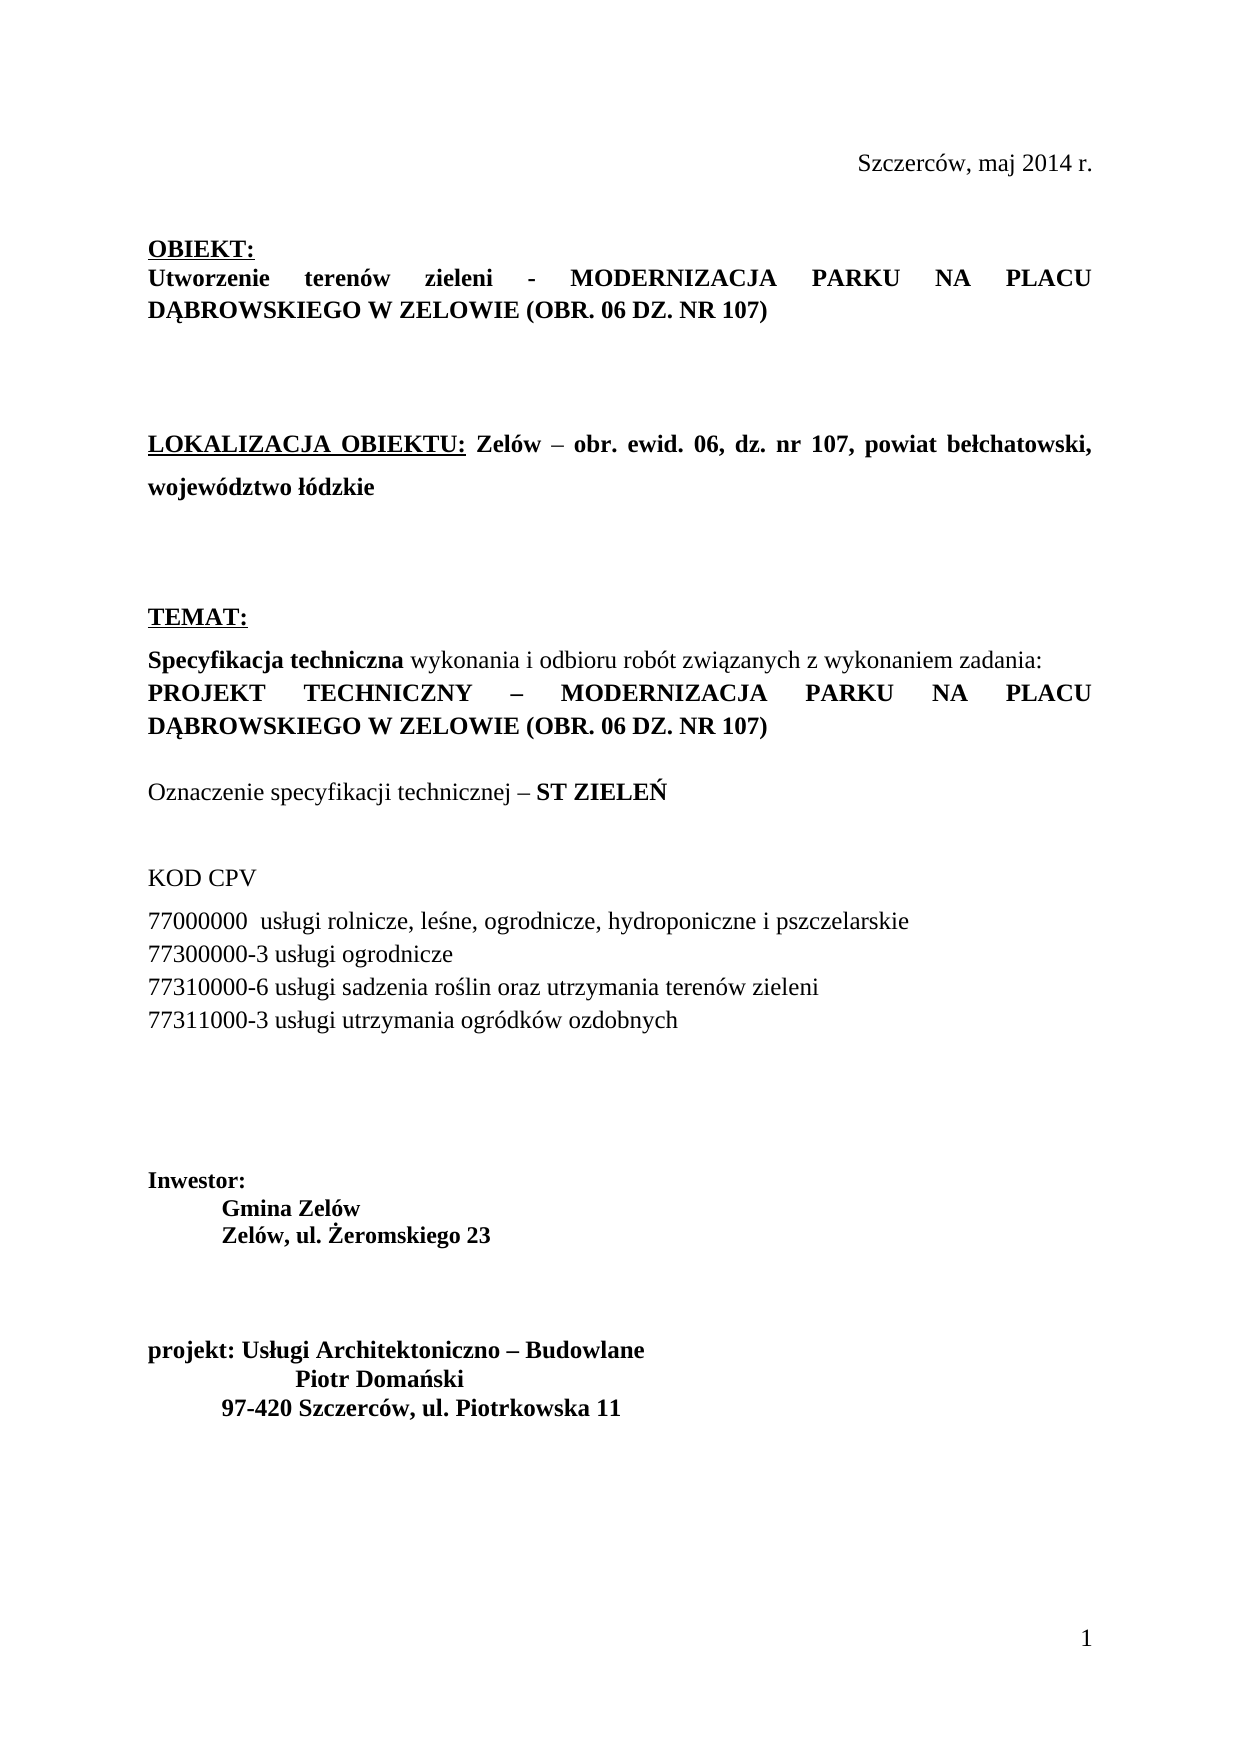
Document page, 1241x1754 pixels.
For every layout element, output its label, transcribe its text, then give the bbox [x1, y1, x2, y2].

text 97-420 Szczerców, ul. Piotrkowska 11 [148, 1393, 1093, 1422]
text Inwestor: [148, 1166, 1093, 1194]
text Szczerców, maj 2014 r. [148, 148, 1093, 176]
text Piotr Domański [148, 1364, 1093, 1393]
text OBIEKT: [148, 234, 1093, 263]
text Oznaczenie specyfikacji technicznej – ST ZIELEŃ [148, 777, 1093, 806]
text 77300000-3 usługi ogrodnicze [148, 939, 1093, 968]
text 77000000 usługi rolnicze, leśne, ogrodnicze, hydroponiczne i pszczelarskie [148, 906, 1093, 935]
text Gmina Zelów [148, 1194, 1093, 1221]
text LOKALIZACJA OBIEKTU: Zelów – obr. ewid. 06, dz. nr 107, powiat bełchatowski, województwo łódzkie [148, 429, 1093, 501]
text Zelów, ul. Żeromskiego 23 [148, 1221, 1093, 1249]
text projekt: Usługi Architektoniczno – Budowlane [148, 1335, 1093, 1364]
text PROJEKT TECHNICZNY – MODERNIZACJA PARKU NA PLACU DĄBROWSKIEGO W ZELOWIE (OBR. 06 DZ. NR 107) [148, 678, 1093, 740]
text TEMAT: [148, 602, 1093, 631]
text 77310000-6 usługi sadzenia roślin oraz utrzymania terenów zieleni [148, 972, 1093, 1001]
text 77311000-3 usługi utrzymania ogródków ozdobnych [148, 1005, 1093, 1034]
text KOD CPV [148, 863, 1093, 892]
text Utworzenie terenów zieleni - MODERNIZACJA PARKU NA PLACU DĄBROWSKIEGO W ZELOWIE (OBR. 06 DZ. NR 107) [148, 263, 1093, 324]
text Specyfikacja techniczna wykonania i odbioru robót związanych z wykonaniem zadania: [148, 645, 1093, 674]
